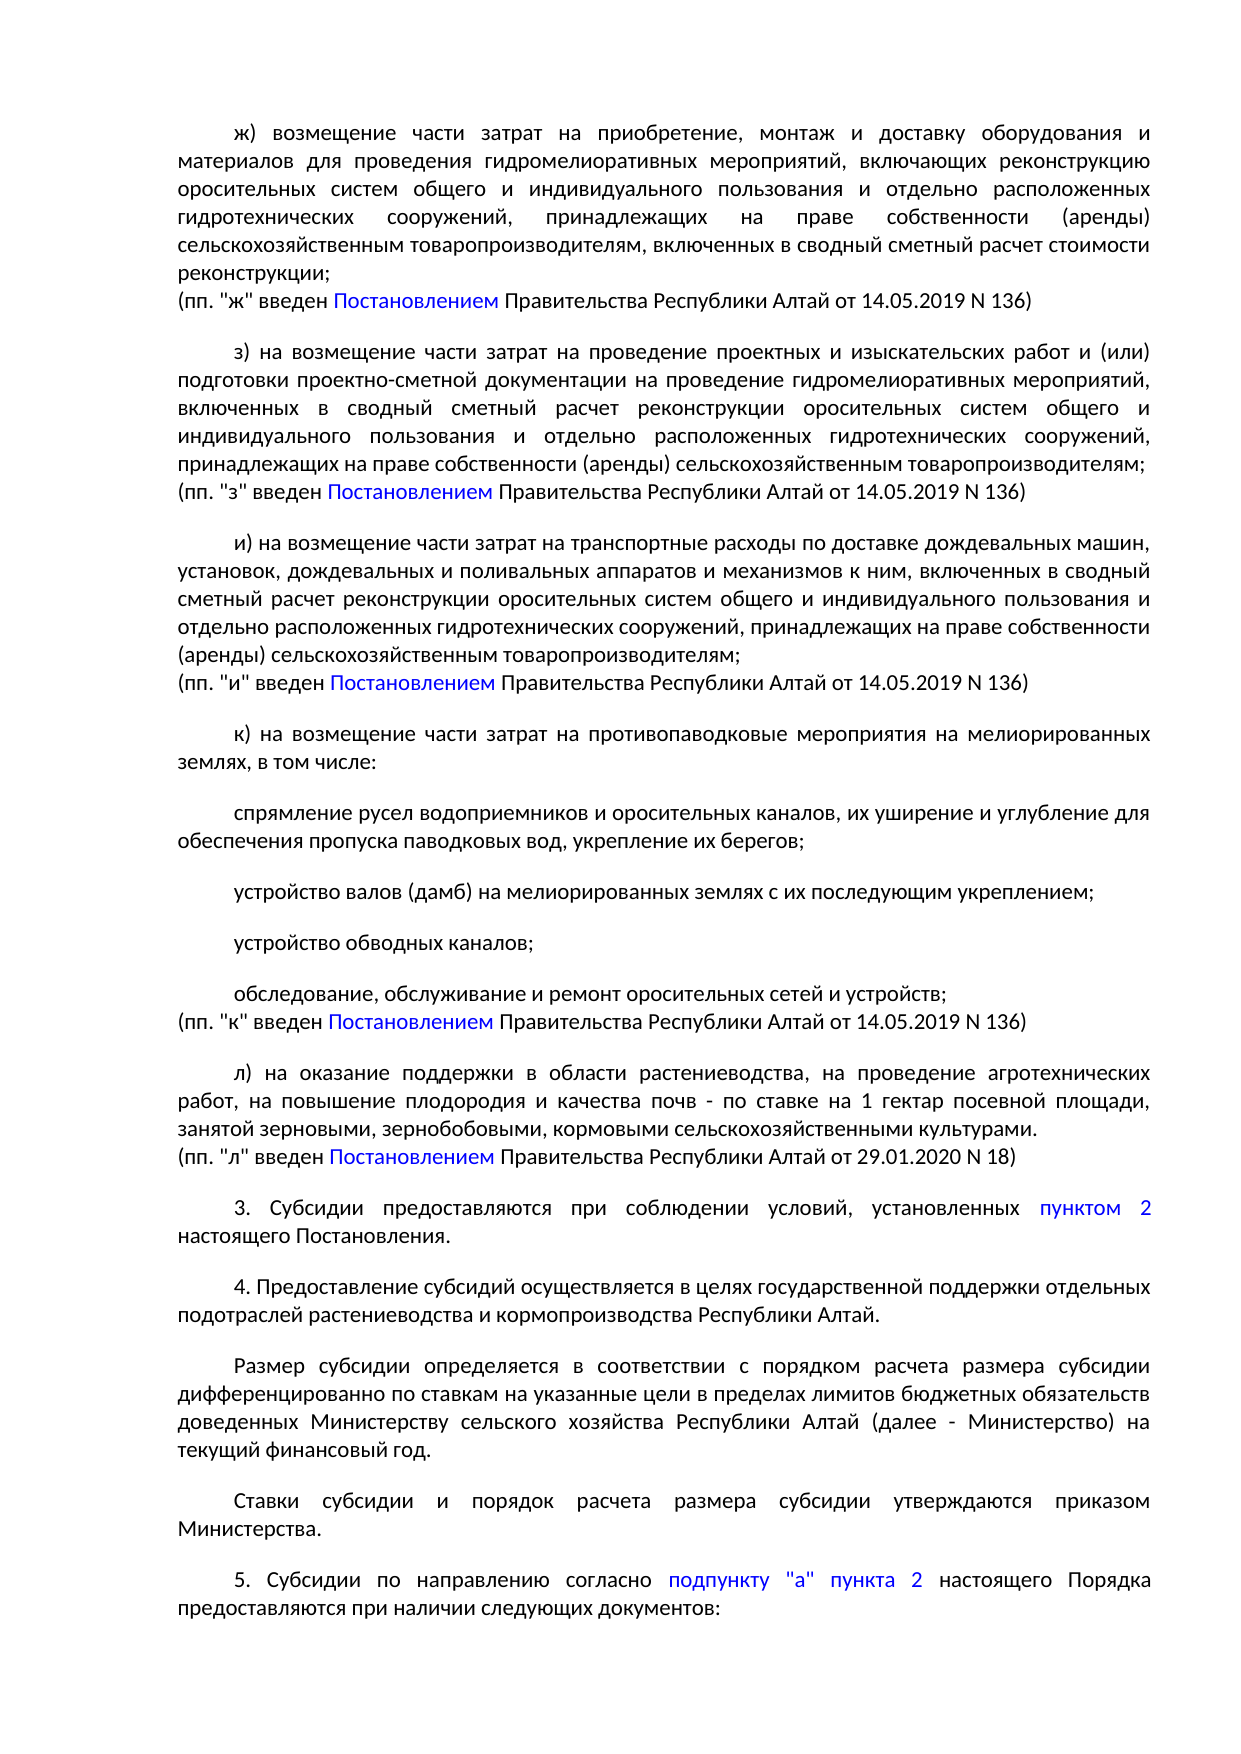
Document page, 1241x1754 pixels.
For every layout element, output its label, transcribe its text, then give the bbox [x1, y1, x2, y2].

text к) на возмещение части затрат на противопаводковые мероприятия на мелиорированных землях, в том числе: [177, 719, 1152, 775]
text (пп. "л" введен Постановлением Правительства Республики Алтай от 29.01.2020 N 18) [177, 1142, 1152, 1170]
text и) на возмещение части затрат на транспортные расходы по доставке дождевальных машин, установок, дождевальных и поливальных аппаратов и механизмов к ним, включенных в сводный сметный расчет реконструкции оросительных систем общего и индивидуального пользования и отдельно расположенных гидротехнических сооружений, принадлежащих на праве собственности (аренды) сельскохозяйственным товаропроизводителям; [177, 528, 1152, 668]
text 5. Субсидии по направлению согласно подпункту "а" пункта 2 настоящего Порядка предоставляются при наличии следующих документов: [177, 1565, 1152, 1621]
text (пп. "ж" введен Постановлением Правительства Республики Алтай от 14.05.2019 N 136) [177, 286, 1152, 314]
text устройство обводных каналов; [177, 928, 1152, 956]
text (пп. "к" введен Постановлением Правительства Республики Алтай от 14.05.2019 N 136) [177, 1007, 1152, 1035]
text Ставки субсидии и порядок расчета размера субсидии утверждаются приказом Министерства. [177, 1486, 1152, 1542]
text з) на возмещение части затрат на проведение проектных и изыскательских работ и (или) подготовки проектно-сметной документации на проведение гидромелиоративных мероприятий, включенных в сводный сметный расчет реконструкции оросительных систем общего и индивидуального пользования и отдельно расположенных гидротехнических сооружений, принадлежащих на праве собственности (аренды) сельскохозяйственным товаропроизводителям; [177, 337, 1152, 477]
text 3. Субсидии предоставляются при соблюдении условий, установленных пунктом 2 настоящего Постановления. [177, 1193, 1152, 1249]
text Размер субсидии определяется в соответствии с порядком расчета размера субсидии дифференцированно по ставкам на указанные цели в пределах лимитов бюджетных обязательств доведенных Министерству сельского хозяйства Республики Алтай (далее - Министерство) на текущий финансовый год. [177, 1351, 1152, 1463]
text (пп. "и" введен Постановлением Правительства Республики Алтай от 14.05.2019 N 136) [177, 668, 1152, 696]
text устройство валов (дамб) на мелиорированных землях с их последующим укреплением; [177, 877, 1152, 905]
text (пп. "з" введен Постановлением Правительства Республики Алтай от 14.05.2019 N 136) [177, 477, 1152, 505]
text ж) возмещение части затрат на приобретение, монтаж и доставку оборудования и материалов для проведения гидромелиоративных мероприятий, включающих реконструкцию оросительных систем общего и индивидуального пользования и отдельно расположенных гидротехнических сооружений, принадлежащих на праве собственности (аренды) сельскохозяйственным товаропроизводителям, включенных в сводный сметный расчет стоимости реконструкции; [177, 118, 1152, 286]
text обследование, обслуживание и ремонт оросительных сетей и устройств; [177, 979, 1152, 1007]
text спрямление русел водоприемников и оросительных каналов, их уширение и углубление для обеспечения пропуска паводковых вод, укрепление их берегов; [177, 798, 1152, 854]
text л) на оказание поддержки в области растениеводства, на проведение агротехнических работ, на повышение плодородия и качества почв - по ставке на 1 гектар посевной площади, занятой зерновыми, зернобобовыми, кормовыми сельскохозяйственными культурами. [177, 1058, 1152, 1142]
text 4. Предоставление субсидий осуществляется в целях государственной поддержки отдельных подотраслей растениеводства и кормопроизводства Республики Алтай. [177, 1272, 1152, 1328]
